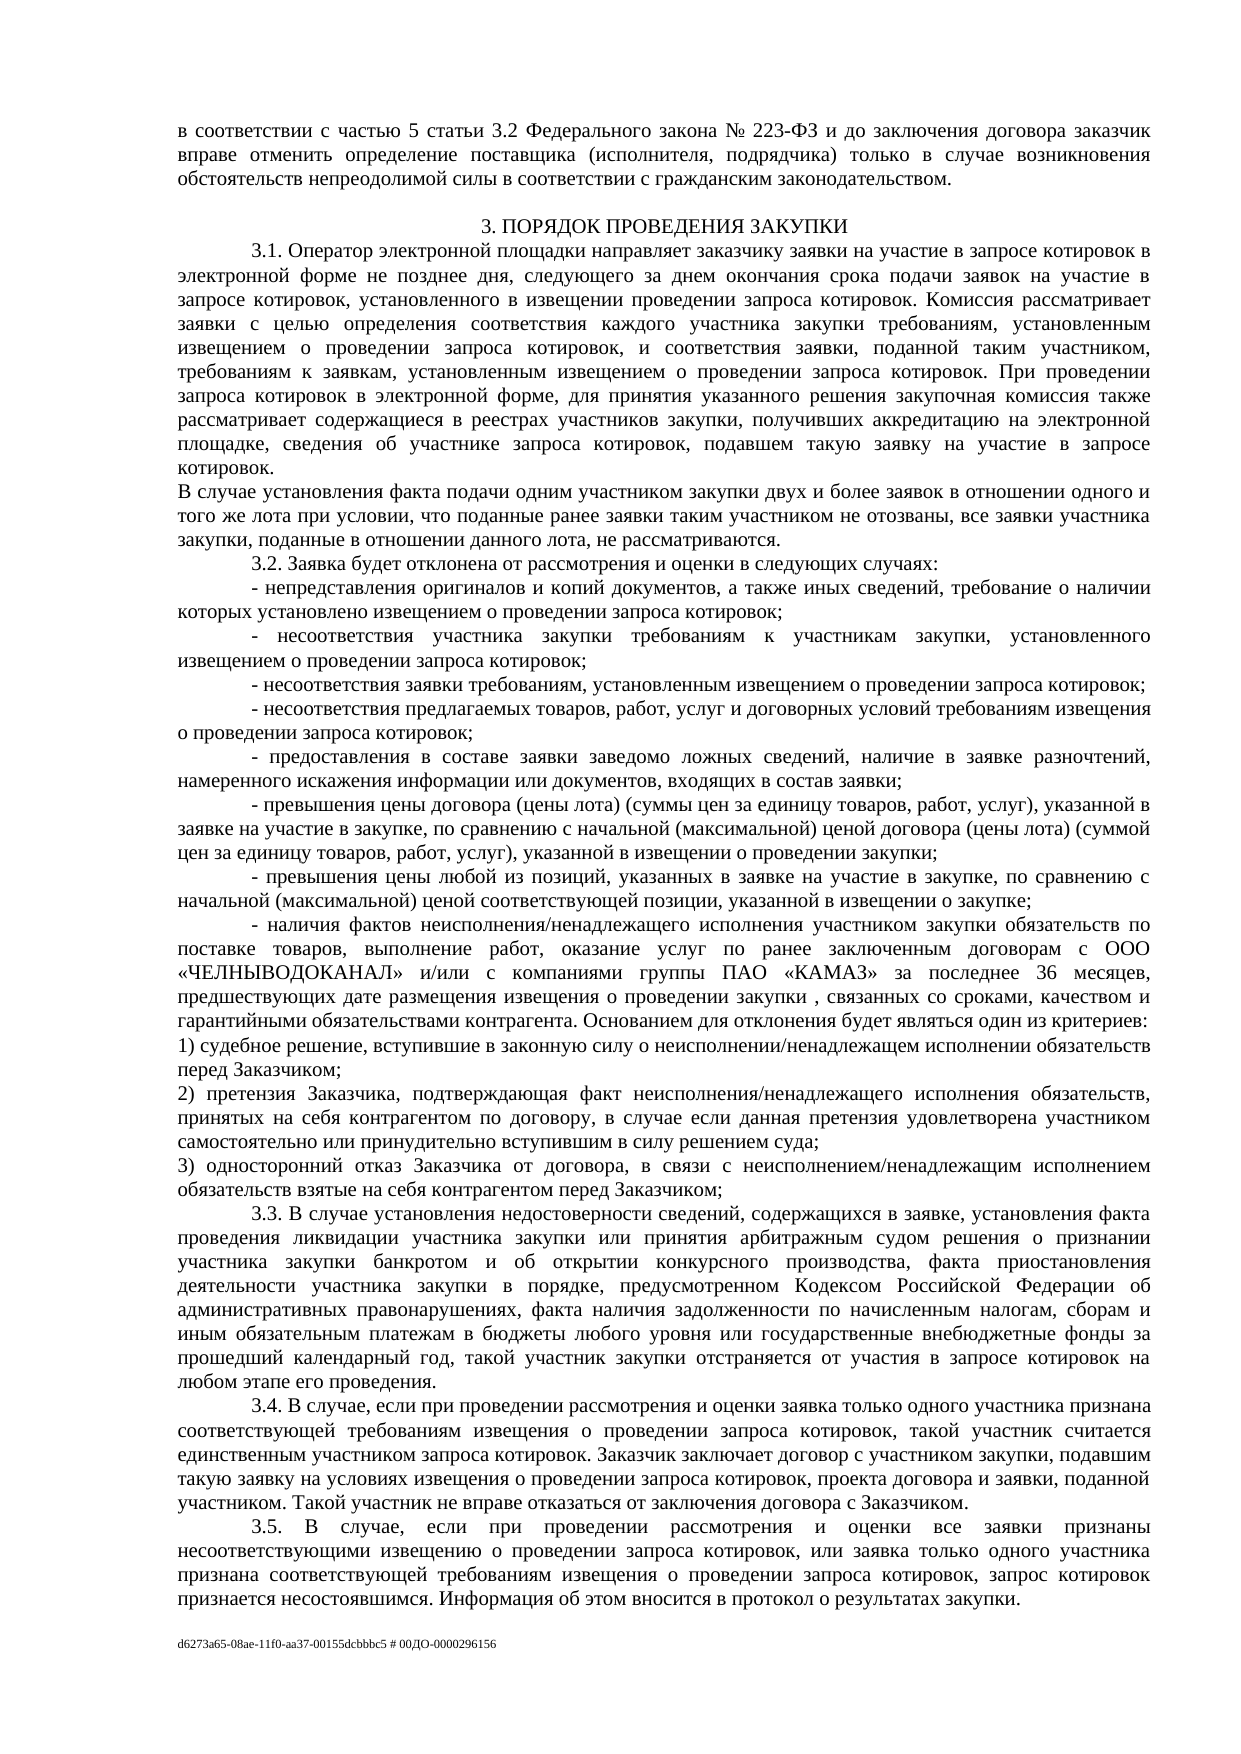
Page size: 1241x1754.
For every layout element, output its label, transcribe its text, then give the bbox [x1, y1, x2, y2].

text - несоответствия заявки требованиям, установленным извещением о проведении запроса котировок; [177, 672, 1152, 696]
text 3) односторонний отказ Заказчика от договора, в связи с неисполнением/ненадлежащим исполнением обязательств взятые на себя контрагентом перед Заказчиком; [177, 1153, 1152, 1201]
text - несоответствия участника закупки требованиям к участникам закупки, установленного извещением о проведении запроса котировок; [177, 623, 1152, 672]
text В случае установления факта подачи одним участником закупки двух и более заявок в отношении одного и того же лота при условии, что поданные ранее заявки таким участником не отозваны, все заявки участника закупки, поданные в отношении данного лота, не рассматриваются. [177, 479, 1152, 551]
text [177, 118, 1152, 190]
text - непредставления оригиналов и копий документов, а также иных сведений, требование о наличии которых установлено извещением о проведении запроса котировок; [177, 575, 1152, 623]
text - предоставления в составе заявки заведомо ложных сведений, наличие в заявке разночтений, намеренного искажения информации или документов, входящих в состав заявки; [177, 744, 1152, 792]
text 3.2. Заявка будет отклонена от рассмотрения и оценки в следующих случаях: [177, 551, 1152, 575]
text - наличия фактов неисполнения/ненадлежащего исполнения участником закупки обязательств по поставке товаров, выполнение работ, оказание услуг по ранее заключенным договорам с ООО «ЧЕЛНЫВОДОКАНАЛ» и/или с компаниями группы ПАО «КАМАЗ» за последнее 36 месяцев, предшествующих дате размещения извещения о проведении закупки , связанных со сроками, качеством и гарантийными обязательствами контрагента. Основанием для отклонения будет являться один из критериев: [177, 912, 1152, 1032]
text - превышения цены договора (цены лота) (суммы цен за единицу товаров, работ, услуг), указанной в заявке на участие в закупке, по сравнению с начальной (максимальной) ценой договора (цены лота) (суммой цен за единицу товаров, работ, услуг), указанной в извещении о проведении закупки; [177, 792, 1152, 864]
text - несоответствия предлагаемых товаров, работ, услуг и договорных условий требованиям извещения о проведении запроса котировок; [177, 696, 1152, 744]
text 3.4. В случае, если при проведении рассмотрения и оценки заявка только одного участника признана соответствующей требованиям извещения о проведении запроса котировок, такой участник считается единственным участником запроса котировок. Заказчик заключает договор с участником закупки, подавшим такую заявку на условиях извещения о проведении запроса котировок, проекта договора и заявки, поданной участником. Такой участник не вправе отказаться от заключения договора с Заказчиком. [177, 1393, 1152, 1514]
text - превышения цены любой из позиций, указанных в заявке на участие в закупке, по сравнению с начальной (максимальной) ценой соответствующей позиции, указанной в извещении о закупке; [177, 864, 1152, 912]
text 3.1. Оператор электронной площадки направляет заказчику заявки на участие в запросе котировок в электронной форме не позднее дня, следующего за днем окончания срока подачи заявок на участие в запросе котировок, установленного в извещении проведении запроса котировок. Комиссия рассматривает заявки с целью определения соответствия каждого участника закупки требованиям, установленным извещением о проведении запроса котировок, и соответствия заявки, поданной таким участником, требованиям к заявкам, установленным извещением о проведении запроса котировок. При проведении запроса котировок в электронной форме, для принятия указанного решения закупочная комиссия также рассматривает содержащиеся в реестрах участников закупки, получивших аккредитацию на электронной площадке, сведения об участнике запроса котировок, подавшем такую заявку на участие в запросе котировок. [177, 238, 1152, 479]
text 2) претензия Заказчика, подтверждающая факт неисполнения/ненадлежащего исполнения обязательств, принятых на себя контрагентом по договору, в случае если данная претензия удовлетворена участником самостоятельно или принудительно вступившим в силу решением суда; [177, 1081, 1152, 1153]
text 3.5. В случае, если при проведении рассмотрения и оценки все заявки признаны несоответствующими извещению о проведении запроса котировок, или заявка только одного участника признана соответствующей требованиям извещения о проведении запроса котировок, запрос котировок признается несостоявшимся. Информация об этом вносится в протокол о результатах закупки. [177, 1514, 1152, 1610]
text 3. ПОРЯДОК ПРОВЕДЕНИЯ ЗАКУПКИ [177, 214, 1152, 238]
text 1) судебное решение, вступившие в законную силу о неисполнении/ненадлежащем исполнении обязательств перед Заказчиком; [177, 1032, 1152, 1081]
text 3.3. В случае установления недостоверности сведений, содержащихся в заявке, установления факта проведения ликвидации участника закупки или принятия арбитражным судом решения о признании участника закупки банкротом и об открытии конкурсного производства, факта приостановления деятельности участника закупки в порядке, предусмотренном Кодексом Российской Федерации об административных правонарушениях, факта наличия задолженности по начисленным налогам, сборам и иным обязательным платежам в бюджеты любого уровня или государственные внебюджетные фонды за прошедший календарный год, такой участник закупки отстраняется от участия в запросе котировок на любом этапе его проведения. [177, 1201, 1152, 1393]
